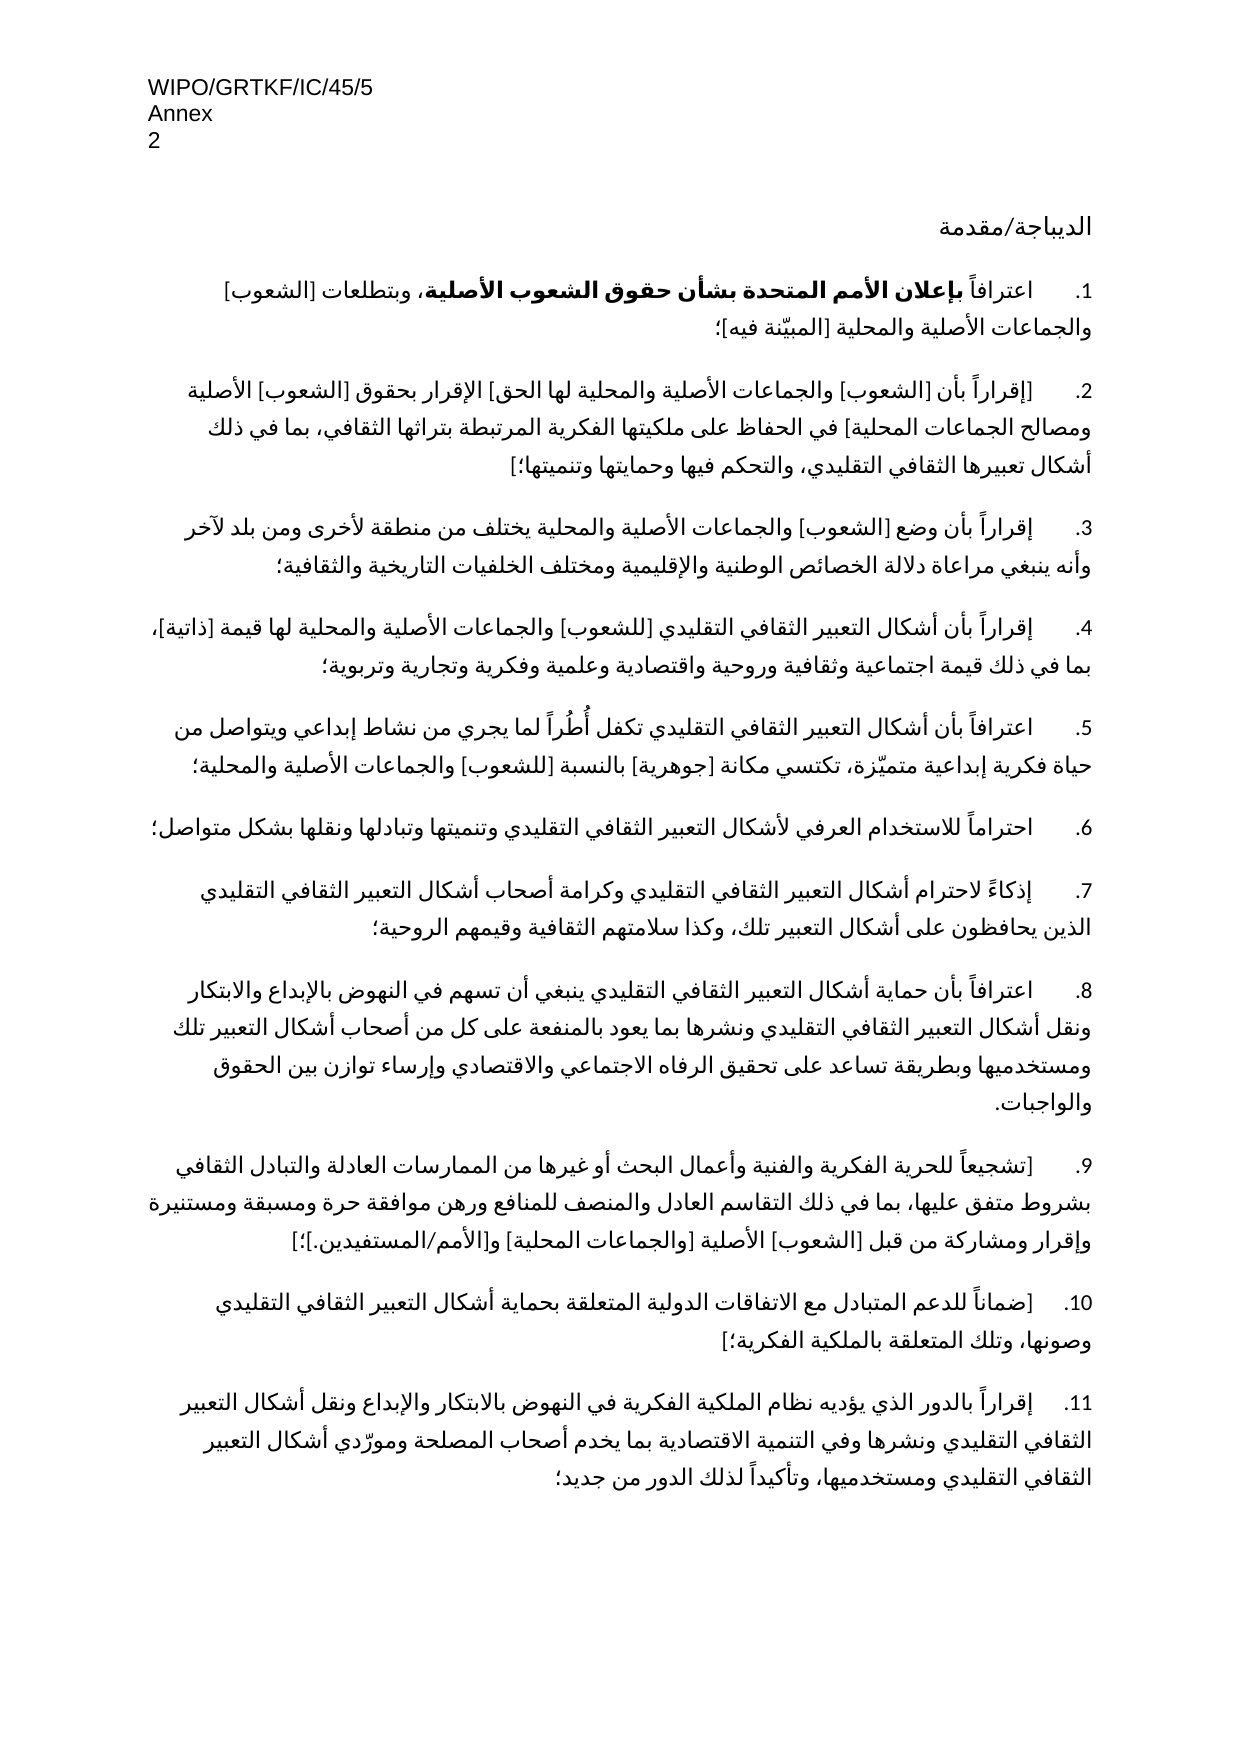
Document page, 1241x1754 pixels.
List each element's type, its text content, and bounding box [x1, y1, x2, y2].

text 10. [ضماناً للدعم المتبادل مع الاتفاقات الدولية المتعلقة بحماية أشكال التعبير الثقافي التقليدي وصونها، وتلك المتعلقة بالملكية الفكرية؛] [148, 1281, 1092, 1356]
text 7. إذكاءً لاحترام أشكال التعبير الثقافي التقليدي وكرامة أصحاب أشكال التعبير الثقافي التقليدي الذين يحافظون على أشكال التعبير تلك، وكذا سلامتهم الثقافية وقيمهم الروحية؛ [148, 868, 1092, 943]
text 4. إقراراً بأن أشكال التعبير الثقافي التقليدي [للشعوب] والجماعات الأصلية والمحلية لها قيمة [ذاتية]، بما في ذلك قيمة اجتماعية وثقافية وروحية واقتصادية وعلمية وفكرية وتجارية وتربوية؛ [148, 606, 1092, 681]
text 6. احتراماً للاستخدام العرفي لأشكال التعبير الثقافي التقليدي وتنميتها وتبادلها ونقلها بشكل متواصل؛ [148, 806, 1092, 843]
text 1. اعترافاً بإعلان الأمم المتحدة بشأن حقوق الشعوب الأصلية، وبتطلعات [الشعوب] والجماعات الأصلية والمحلية [المبيّنة فيه]؛ [148, 268, 1092, 343]
text 2. [إقراراً بأن [الشعوب] والجماعات الأصلية والمحلية لها الحق] الإقرار بحقوق [الشعوب] الأصلية ومصالح الجماعات المحلية] في الحفاظ على ملكيتها الفكرية المرتبطة بتراثها الثقافي، بما في ذلك أشكال تعبيرها الثقافي التقليدي، والتحكم فيها وحمايتها وتنميتها؛] [148, 368, 1092, 481]
text الديباجة/مقدمة [148, 206, 1092, 243]
text 8. اعترافاً بأن حماية أشكال التعبير الثقافي التقليدي ينبغي أن تسهم في النهوض بالإبداع والابتكار ونقل أشكال التعبير الثقافي التقليدي ونشرها بما يعود بالمنفعة على كل من أصحاب أشكال التعبير تلك ومستخدميها وبطريقة تساعد على تحقيق الرفاه الاجتماعي والاقتصادي وإرساء توازن بين الحقوق والواجبات. [148, 968, 1092, 1118]
text 9. [تشجيعاً للحرية الفكرية والفنية وأعمال البحث أو غيرها من الممارسات العادلة والتبادل الثقافي بشروط متفق عليها، بما في ذلك التقاسم العادل والمنصف للمنافع ورهن موافقة حرة ومسبقة ومستنيرة وإقرار ومشاركة من قبل [الشعوب] الأصلية [والجماعات المحلية] و[الأمم/المستفيدين.]؛] [148, 1143, 1092, 1256]
text 5. اعترافاً بأن أشكال التعبير الثقافي التقليدي تكفل أُطُراً لما يجري من نشاط إبداعي ويتواصل من حياة فكرية إبداعية متميّزة، تكتسي مكانة [جوهرية] بالنسبة [للشعوب] والجماعات الأصلية والمحلية؛ [148, 706, 1092, 781]
text 11. إقراراً بالدور الذي يؤديه نظام الملكية الفكرية في النهوض بالابتكار والإبداع ونقل أشكال التعبير الثقافي التقليدي ونشرها وفي التنمية الاقتصادية بما يخدم أصحاب المصلحة ومورّدي أشكال التعبير الثقافي التقليدي ومستخدميها، وتأكيداً لذلك الدور من جديد؛ [148, 1381, 1092, 1493]
text 3. إقراراً بأن وضع [الشعوب] والجماعات الأصلية والمحلية يختلف من منطقة لأخرى ومن بلد لآخر وأنه ينبغي مراعاة دلالة الخصائص الوطنية والإقليمية ومختلف الخلفيات التاريخية والثقافية؛ [148, 506, 1092, 581]
